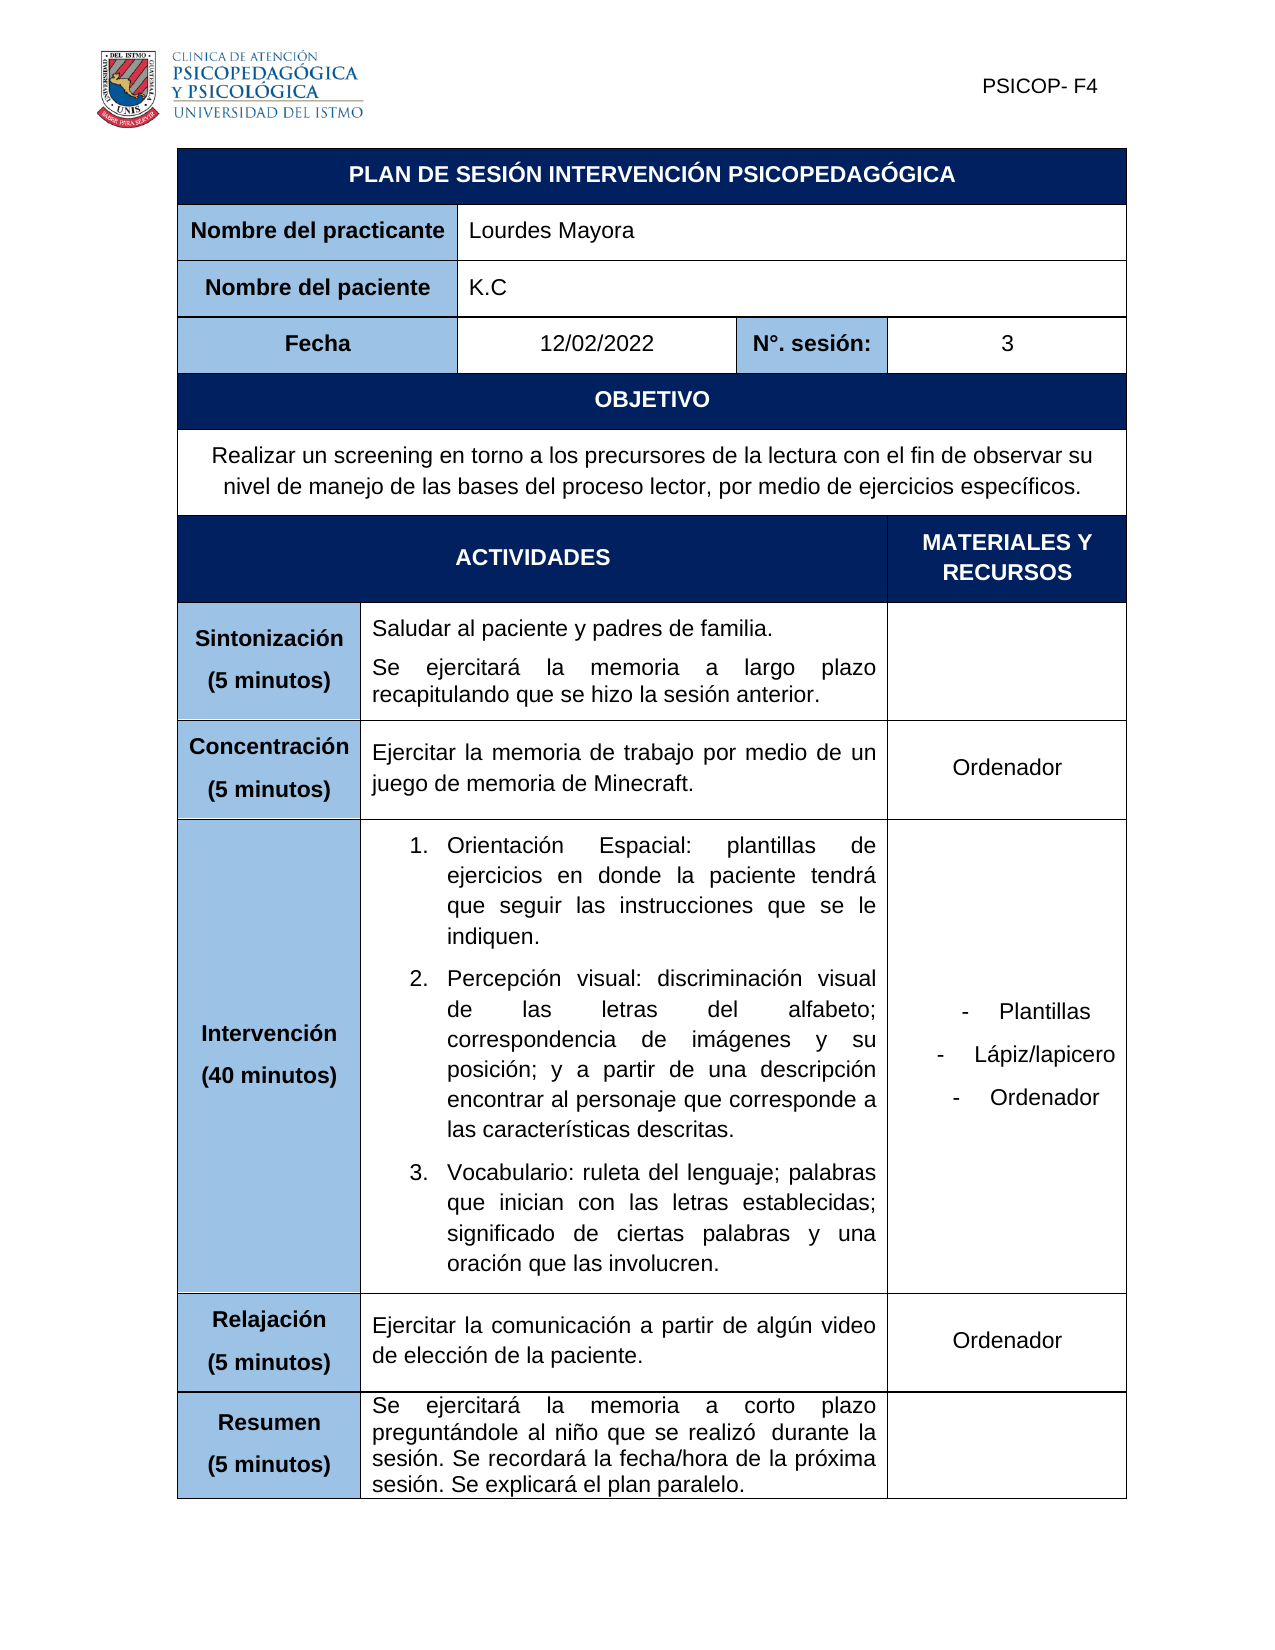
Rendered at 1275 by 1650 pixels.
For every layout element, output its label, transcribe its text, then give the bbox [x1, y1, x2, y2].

table_cell Saludar al paciente y padres de familia. Se ejercitará la memoria a largo plazo recapitulando que se hizo la sesión anterior. [361, 603, 887, 719]
table_cell Concentración (5 minutos) [178, 721, 360, 818]
table_cell 12/02/2022 [458, 318, 736, 373]
picture [45, 21, 424, 163]
table_cell Sintonización (5 minutos) [178, 603, 360, 719]
table_cell Plantillas Lápiz/lapicero Ordenador [888, 820, 1126, 1292]
table_cell Se ejercitará la memoria a corto plazo preguntándole al niño que se realizó durante la sesión. Se recordará la fecha/hora de la próxima sesión. Se explicará el plan paralelo. [361, 1393, 887, 1498]
table_cell Fecha [178, 318, 457, 373]
table_cell Orientación Espacial: plantillas de ejercicios en donde la paciente tendrá que seguir las instrucciones que se le indiquen. Percepción visual: discriminación visual de las letras del alfabeto; correspondencia de imágenes y su posición; y a partir de una descripción encontrar al personaje que corresponde a las características descritas. Vocabulario: ruleta del lenguaje; palabras que inician con las letras establecidas; significado de ciertas palabras y una oración que las involucren. [361, 820, 887, 1292]
table_cell Resumen (5 minutos) [178, 1393, 360, 1498]
table_cell Ejercitar la comunicación a partir de algún video de elección de la paciente. [361, 1294, 887, 1391]
table_cell Ejercitar la memoria de trabajo por medio de un juego de memoria de Minecraft. [361, 721, 887, 818]
table_header PLAN DE SESIÓN INTERVENCIÓN PSICOPEDAGÓGICA [178, 149, 1126, 204]
table_cell Lourdes Mayora [458, 205, 1126, 260]
table_cell K.C [458, 261, 1126, 316]
table_cell MATERIALES Y RECURSOS [888, 516, 1126, 602]
table_cell Nombre del paciente [178, 261, 457, 316]
table_cell ACTIVIDADES [178, 516, 887, 602]
table_cell Ordenador [888, 1294, 1126, 1391]
table_cell Intervención (40 minutos) [178, 820, 360, 1292]
table_cell N°. sesión: [737, 318, 887, 373]
table_cell [888, 1393, 1126, 1498]
table_cell Ordenador [888, 721, 1126, 818]
table_cell OBJETIVO [178, 374, 1126, 429]
table_cell [888, 603, 1126, 719]
table_cell Nombre del practicante [178, 205, 457, 260]
table_cell Realizar un screening en torno a los precursores de la lectura con el fin de observar su nivel de manejo de las bases del proceso lector, por medio de ejercicios específicos. [178, 430, 1126, 515]
table_cell 3 [888, 318, 1126, 373]
table_cell Relajación (5 minutos) [178, 1294, 360, 1391]
